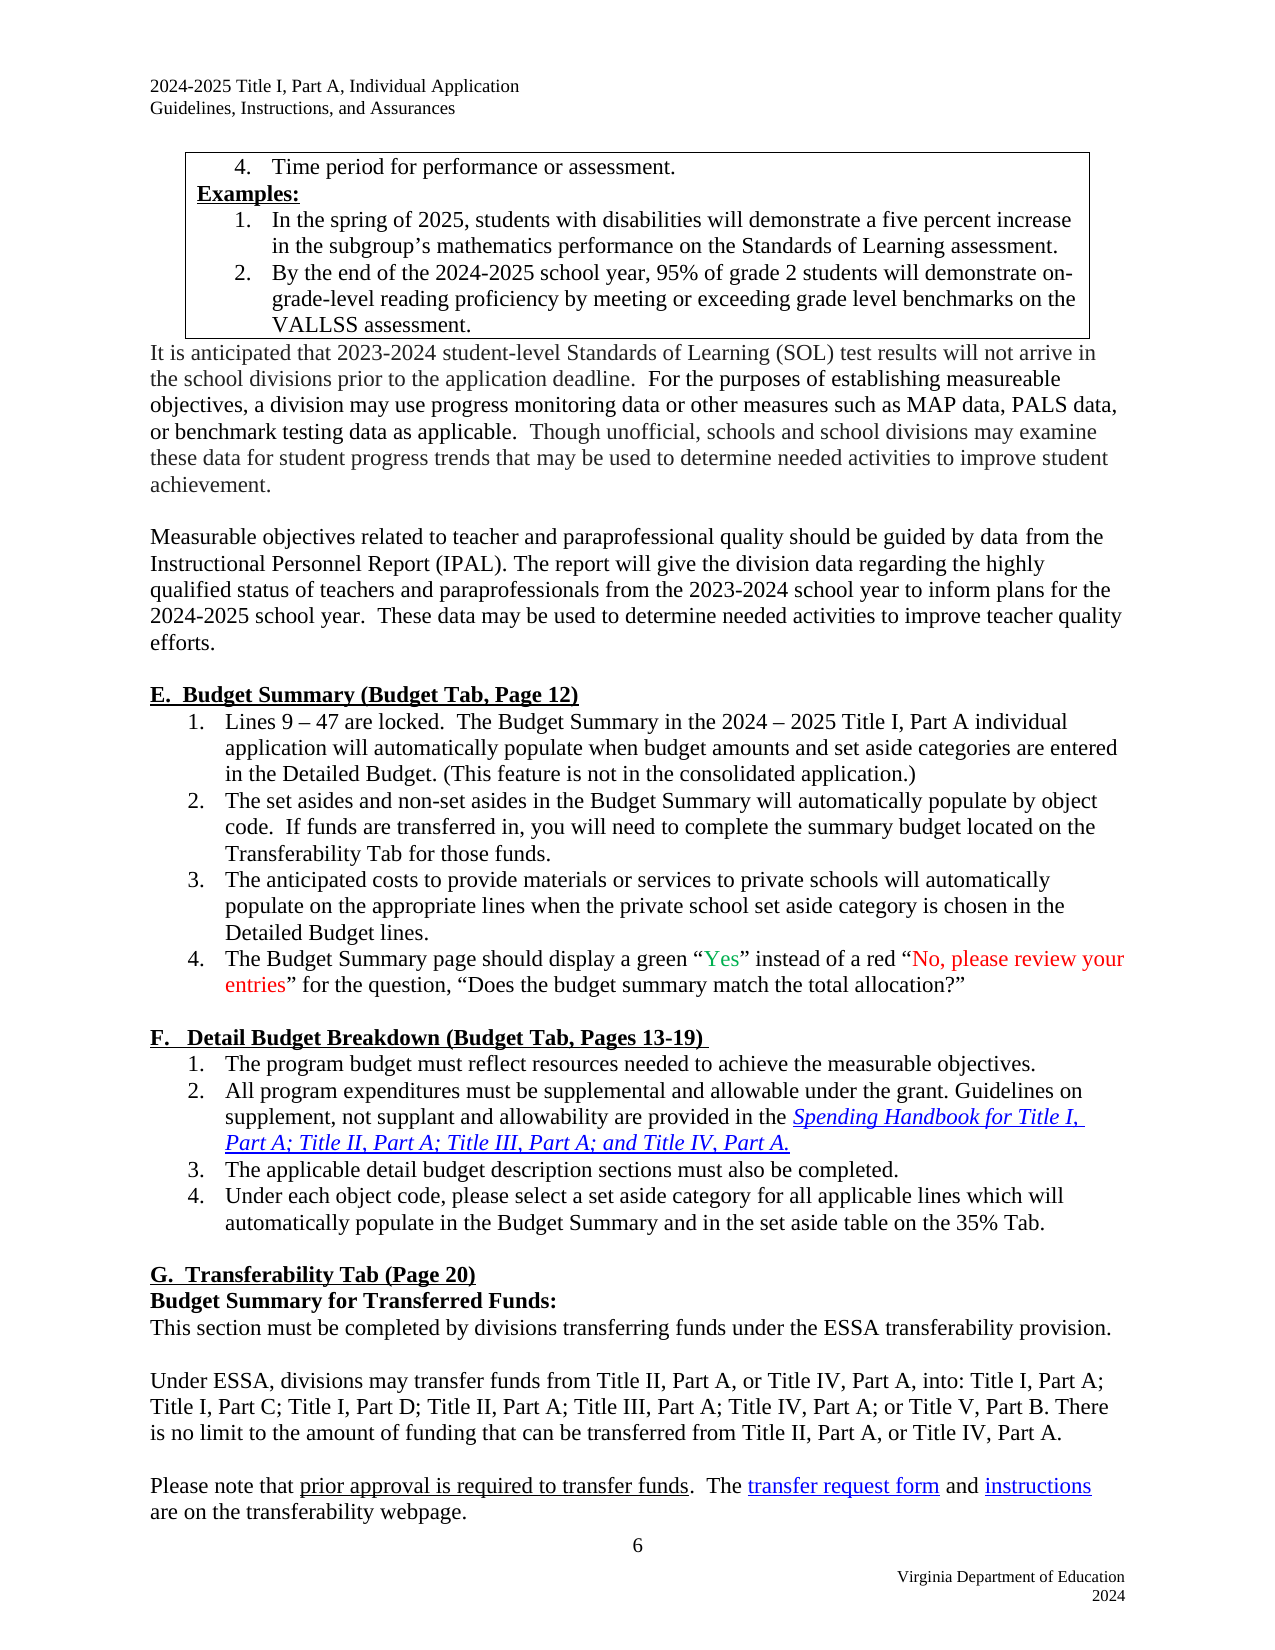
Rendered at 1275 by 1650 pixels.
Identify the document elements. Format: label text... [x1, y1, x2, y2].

text It is anticipated that 2023-2024 student-level Standards of Learning (SOL) test results will not arrive in the school divisions prior to the application deadline. For the purposes of establishing measureable objectives, a division may use progress monitoring data or other measures such as MAP data, PALS data, or benchmark testing data as applicable. Though unofficial, schools and school divisions may examine these data for student progress trends that may be used to determine needed activities to improve student achievement. [150, 339, 1125, 497]
text Please note that prior approval is required to transfer funds. The transfer request form and instructions are on the transferability webpage. [150, 1472, 1125, 1525]
text E. Budget Summary (Budget Tab, Page 12) [150, 681, 1125, 708]
text Measurable objectives related to teacher and paraprofessional quality should be guided by data from the Instructional Personnel Report (IPAL). The report will give the division data regarding the highly qualified status of teachers and paraprofessionals from the 2023-2024 school year to inform plans for the 2024-2025 school year. These data may be used to determine needed activities to improve teacher quality efforts. [150, 523, 1125, 655]
list The Budget Summary page should display a green “Yes” instead of a red “No, please review your entries” for the question, “Does the budget summary match the total allocation?” [187, 945, 1125, 998]
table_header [186, 153, 1089, 338]
text G. Transferability Tab (Page 20) [150, 1261, 1125, 1288]
list Lines 9 – 47 are locked. The Budget Summary in the 2024 – 2025 Title I, Part A individual application will automatically populate when budget amounts and set aside categories are entered in the Detailed Budget. (This feature is not in the consolidated application.) [187, 708, 1125, 787]
text Budget Summary for Transferred Funds: [150, 1288, 1125, 1314]
list The program budget must reflect resources needed to achieve the measurable objectives. [187, 1050, 1125, 1077]
text Under ESSA, divisions may transfer funds from Title II, Part A, or Title IV, Part A, into: Title I, Part A; Title I, Part C; Title I, Part D; Title II, Part A; Title III, Part A; Title IV, Part A; or Title V, Part B. There is no limit to the amount of funding that can be transferred from Title II, Part A, or Title IV, Part A. [150, 1367, 1125, 1446]
text F. Detail Budget Breakdown (Budget Tab, Pages 13-19) [150, 1024, 1125, 1050]
list The applicable detail budget description sections must also be completed. [187, 1156, 1125, 1182]
list Under each object code, please select a set aside category for all applicable lines which will automatically populate in the Budget Summary and in the set aside table on the 35% Tab. [187, 1182, 1125, 1235]
list The set asides and non-set asides in the Budget Summary will automatically populate by object code. If funds are transferred in, you will need to complete the summary budget located on the Transferability Tab for those funds. [187, 787, 1125, 866]
list All program expenditures must be supplemental and allowable under the grant. Guidelines on supplement, not supplant and allowability are provided in the Spending Handbook for Title I, Part A; Title II, Part A; Title III, Part A; and Title IV, Part A. [187, 1077, 1125, 1156]
list The anticipated costs to provide materials or services to private schools will automatically populate on the appropriate lines when the private school set aside category is chosen in the Detailed Budget lines. [187, 866, 1125, 945]
text This section must be completed by divisions transferring funds under the ESSA transferability provision. [150, 1314, 1125, 1340]
